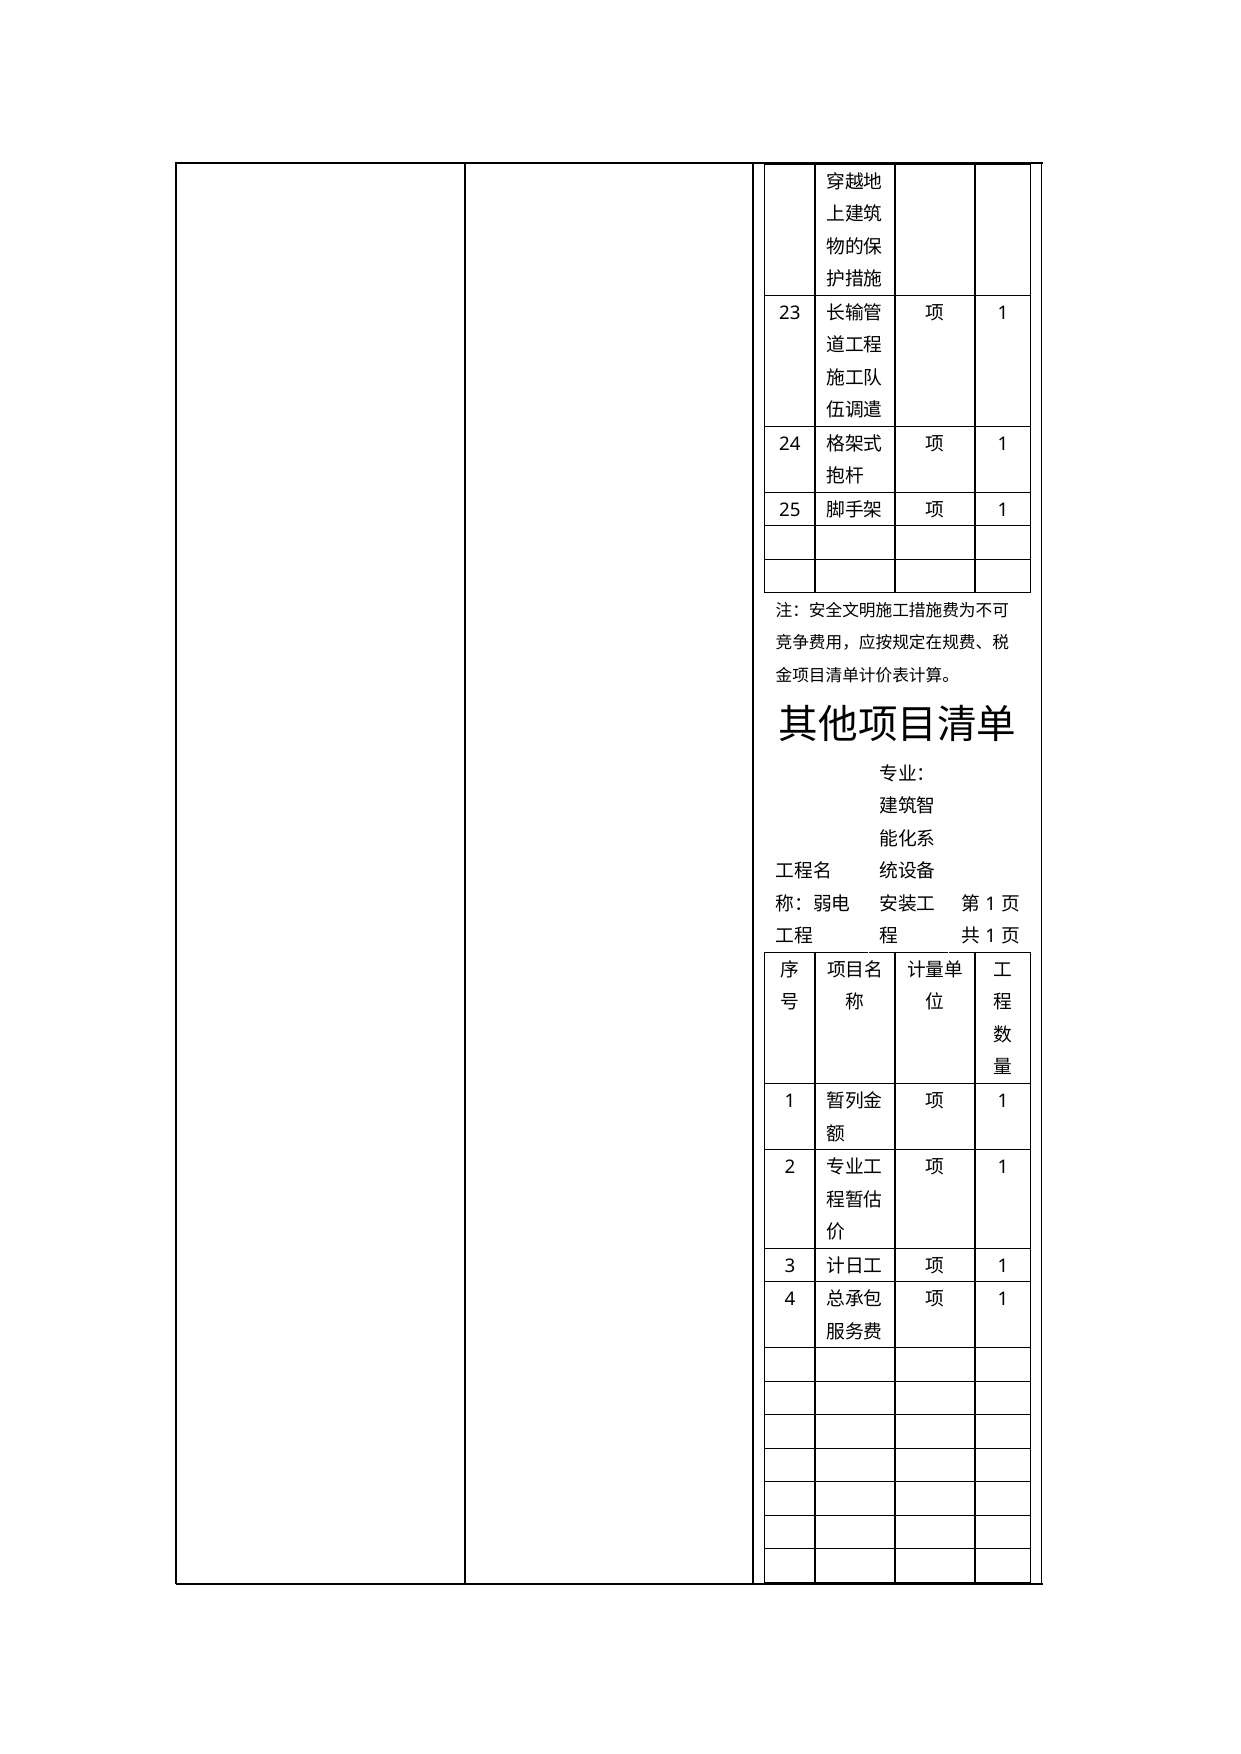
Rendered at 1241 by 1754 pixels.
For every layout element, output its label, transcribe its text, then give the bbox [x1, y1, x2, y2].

table_cell [754, 164, 1041, 1583]
table_cell 1 [177, 164, 464, 1583]
table_cell [466, 164, 752, 1583]
